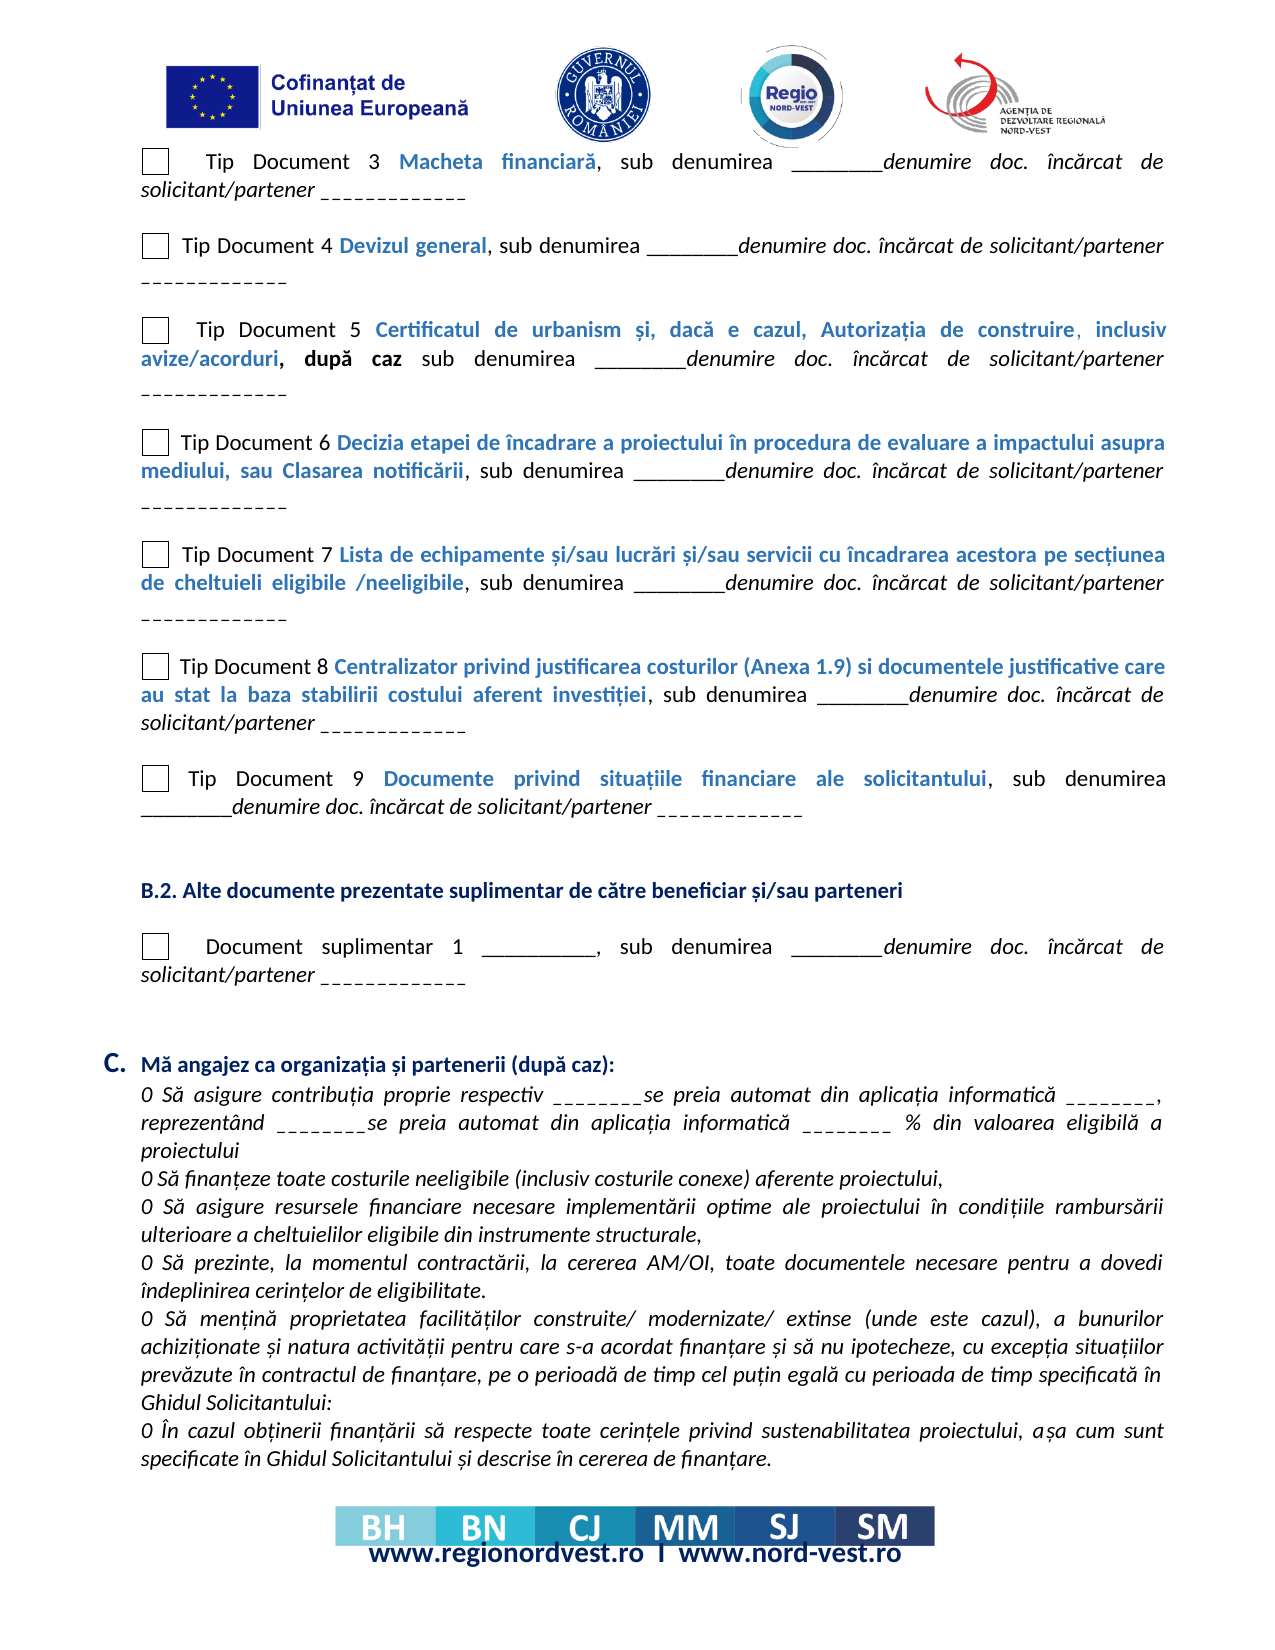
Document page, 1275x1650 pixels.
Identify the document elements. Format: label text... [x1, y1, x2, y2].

text B.2. Alte documente prezentate suplimentar de către beneficiar și/sau parteneri [103, 876, 1167, 904]
text Tip Document 9 Documente privind situațiile financiare ale solicitantului, sub denumirea ________denumire doc. încărcat de solicitant/partener _____________ [141, 764, 1167, 820]
text Tip Document 7 Lista de echipamente și/sau lucrări și/sau servicii cu încadrarea acestora pe secțiunea de cheltuieli eligibile /neeligibile, sub denumirea ________denumire doc. încărcat de solicitant/partener _____________ [141, 540, 1167, 624]
text Tip Document 5 Certificatul de urbanism și, dacă e cazul, Autorizația de construire, inclusiv avize/acorduri, după caz sub denumirea ________denumire doc. încărcat de solicitant/partener _____________ [141, 316, 1167, 400]
picture [335, 1506, 935, 1546]
text 0 Să prezinte, la momentul contractării, la cererea AM/OI, toate documentele necesare pentru a dovedi îndeplinirea cerințelor de eligibilitate. [141, 1248, 1167, 1304]
list Mă angajez ca organizația și partenerii (după caz): [103, 1044, 1167, 1080]
text Tip Document 6 Decizia etapei de încadrare a proiectului în procedura de evaluare a impactului asupra mediului, sau Clasarea notificării, sub denumirea ________denumire doc. încărcat de solicitant/partener _____________ [141, 428, 1167, 512]
text Tip Document 8 Centralizator privind justificarea costurilor (Anexa 1.9) si documentele justificative care au stat la baza stabilirii costului aferent investiției, sub denumirea ________denumire doc. încărcat de solicitant/partener _____________ [141, 652, 1167, 736]
text 0 În cazul obținerii finanțării să respecte toate cerințele privind sustenabilitatea proiectului, așa cum sunt specificate în Ghidul Solicitantului și descrise în cererea de finanțare. [141, 1416, 1167, 1472]
text 0 Să asigure contribuţia proprie respectiv ________se preia automat din aplicația informatică ________, reprezentând ________se preia automat din aplicația informatică ________ % din valoarea eligibilă a proiectului [141, 1080, 1167, 1164]
text Document suplimentar 1 __________, sub denumirea ________denumire doc. încărcat de solicitant/partener _____________ [141, 932, 1167, 988]
text 0 Să finanţeze toate costurile neeligibile (inclusiv costurile conexe) aferente proiectului, [103, 1164, 1167, 1192]
text 0 Să menţină proprietatea facilităţilor construite/ modernizate/ extinse (unde este cazul), a bunurilor achiziţionate şi natura activităţii pentru care s-a acordat finanţare şi să nu ipotecheze, cu excepția situațiilor prevăzute în contractul de finanțare, pe o perioadă de timp cel puțin egală cu perioada de timp specificată în Ghidul Solicitantului: [141, 1304, 1167, 1416]
text Tip Document 4 Devizul general, sub denumirea ________denumire doc. încărcat de solicitant/partener _____________ [141, 232, 1167, 288]
picture [165, 45, 1105, 148]
text 0 Să asigure resursele financiare necesare implementării optime ale proiectului în condiţiile rambursării ulterioare a cheltuielilor eligibile din instrumente structurale, [141, 1192, 1167, 1248]
text Tip Document 3 Macheta financiară, sub denumirea ________denumire doc. încărcat de solicitant/partener _____________ [141, 102, 1167, 203]
